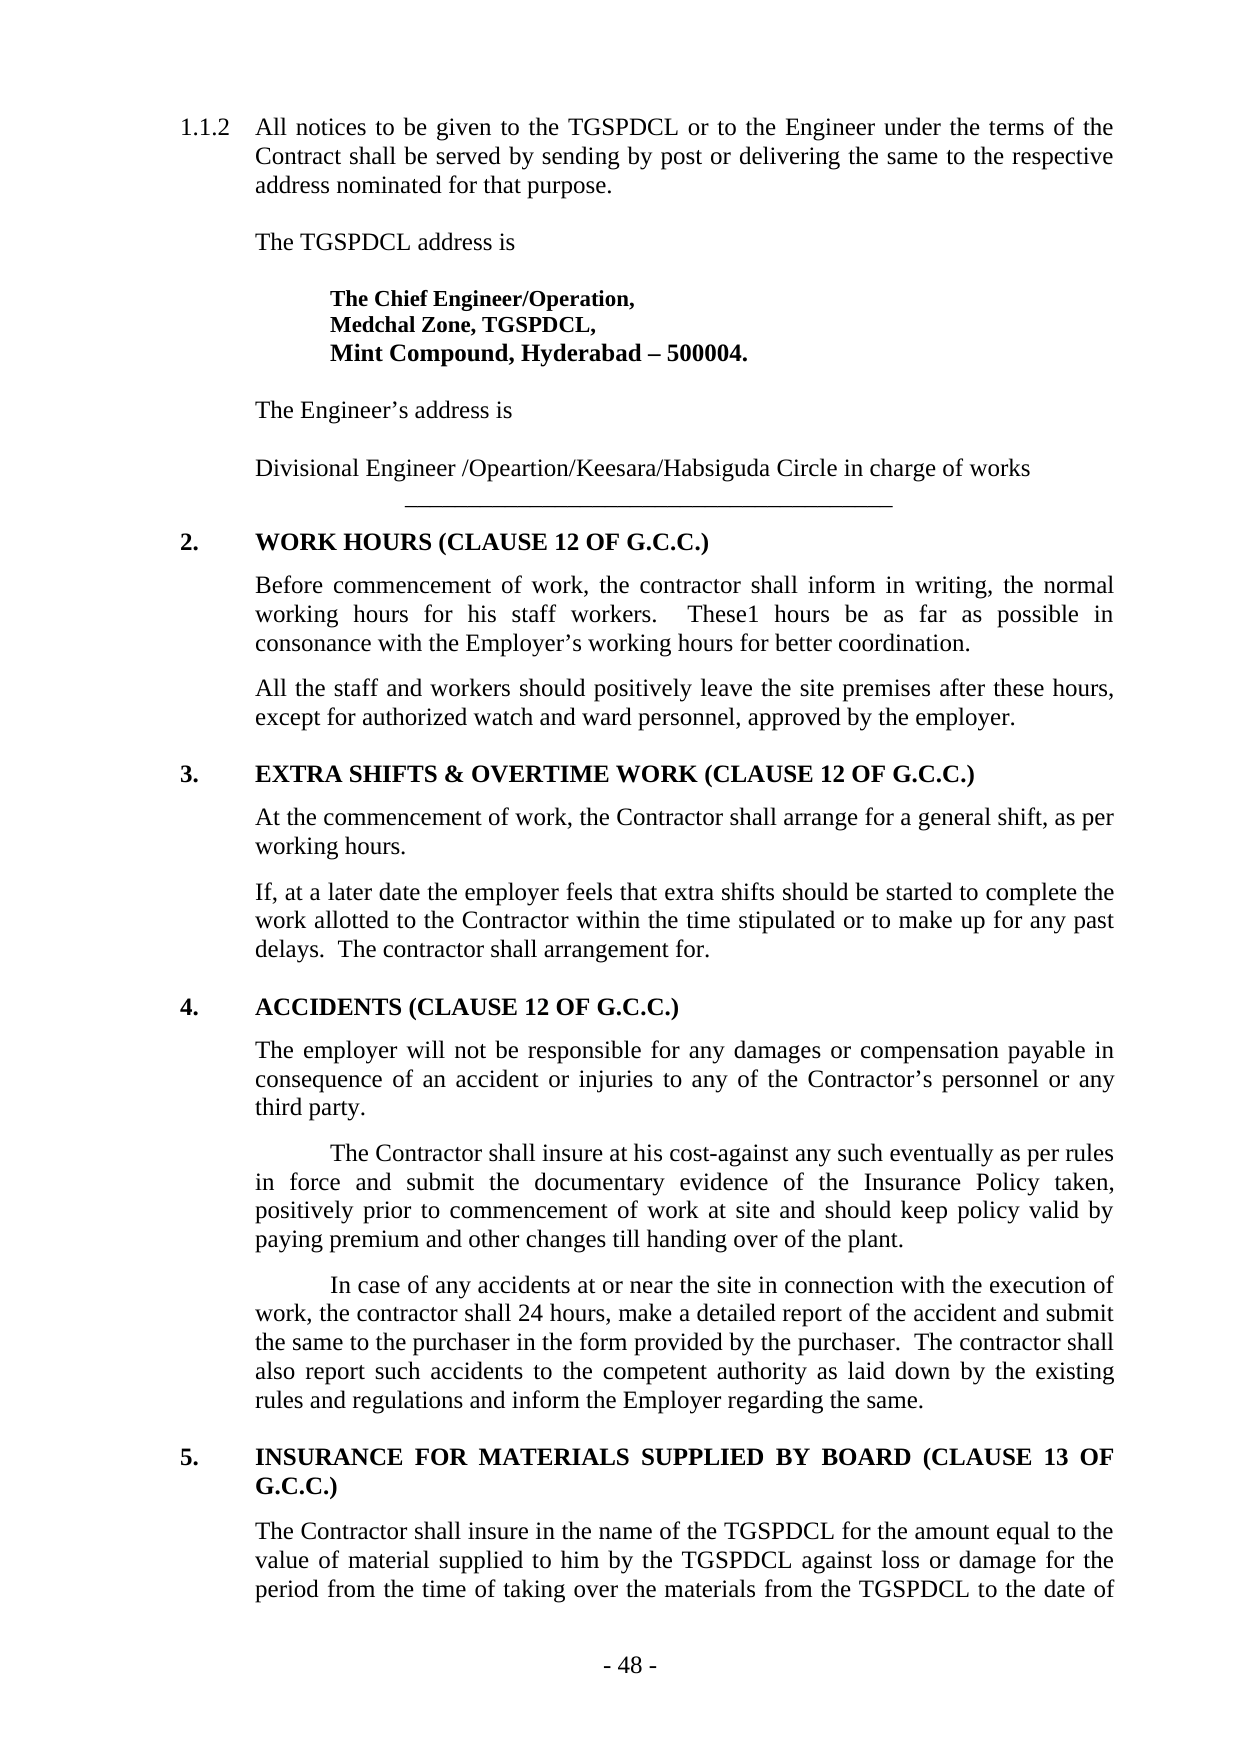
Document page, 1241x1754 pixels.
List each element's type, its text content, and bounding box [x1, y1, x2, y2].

text The TGSPDCL address is [180, 227, 1115, 256]
text The Contractor shall insure at his cost-against any such eventually as per rules in force and submit the documentary evidence of the Insurance Policy taken, positively prior to commencement of work at site and should keep policy valid by paying premium and other changes till handing over of the plant. [255, 1138, 1115, 1253]
list WORK HOURS (CLAUSE 12 OF G.C.C.) [180, 527, 1115, 556]
text In case of any accidents at or near the site in connection with the execution of work, the contractor shall 24 hours, make a detailed report of the accident and submit the same to the purchaser in the form provided by the purchaser. The contractor shall also report such accidents to the competent authority as laid down by the existing rules and regulations and inform the Employer regarding the same. [255, 1270, 1115, 1413]
list ACCIDENTS (CLAUSE 12 OF G.C.C.) [180, 992, 1115, 1021]
text At the commencement of work, the Contractor shall arrange for a general shift, as per working hours. [255, 802, 1115, 860]
text All the staff and workers should positively leave the site premises after these hours, except for authorized watch and ward personnel, approved by the employer. [255, 673, 1115, 731]
text The Chief Engineer/Operation, [330, 285, 1115, 311]
list INSURANCE FOR MATERIALS SUPPLIED BY BOARD (CLAUSE 13 OF G.C.C.) [180, 1442, 1115, 1500]
text _______________________________________ [405, 481, 1115, 510]
list All notices to be given to the TGSPDCL or to the Engineer under the terms of the Contract shall be served by sending by post or delivering the same to the respective address nominated for that purpose. [180, 112, 1115, 199]
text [255, 1516, 1115, 1603]
text The employer will not be responsible for any damages or compensation payable in consequence of an accident or injuries to any of the Contractor’s personnel or any third party. [255, 1035, 1115, 1121]
text Divisional Engineer /Opeartion/Keesara/Habsiguda Circle in charge of works [180, 453, 1115, 481]
text Before commencement of work, the contractor shall inform in writing, the normal working hours for his staff workers. These1 hours be as far as possible in consonance with the Employer’s working hours for better coordination. [255, 570, 1115, 656]
text The Engineer’s address is [180, 395, 1115, 424]
text Medchal Zone, TGSPDCL, [330, 311, 1115, 338]
list EXTRA SHIFTS & OVERTIME WORK (CLAUSE 12 OF G.C.C.) [180, 759, 1115, 788]
text If, at a later date the employer feels that extra shifts should be started to complete the work allotted to the Contractor within the time stipulated or to make up for any past delays. The contractor shall arrangement for. [255, 877, 1115, 963]
text Mint Compound, Hyderabad – 500004. [330, 338, 1115, 366]
